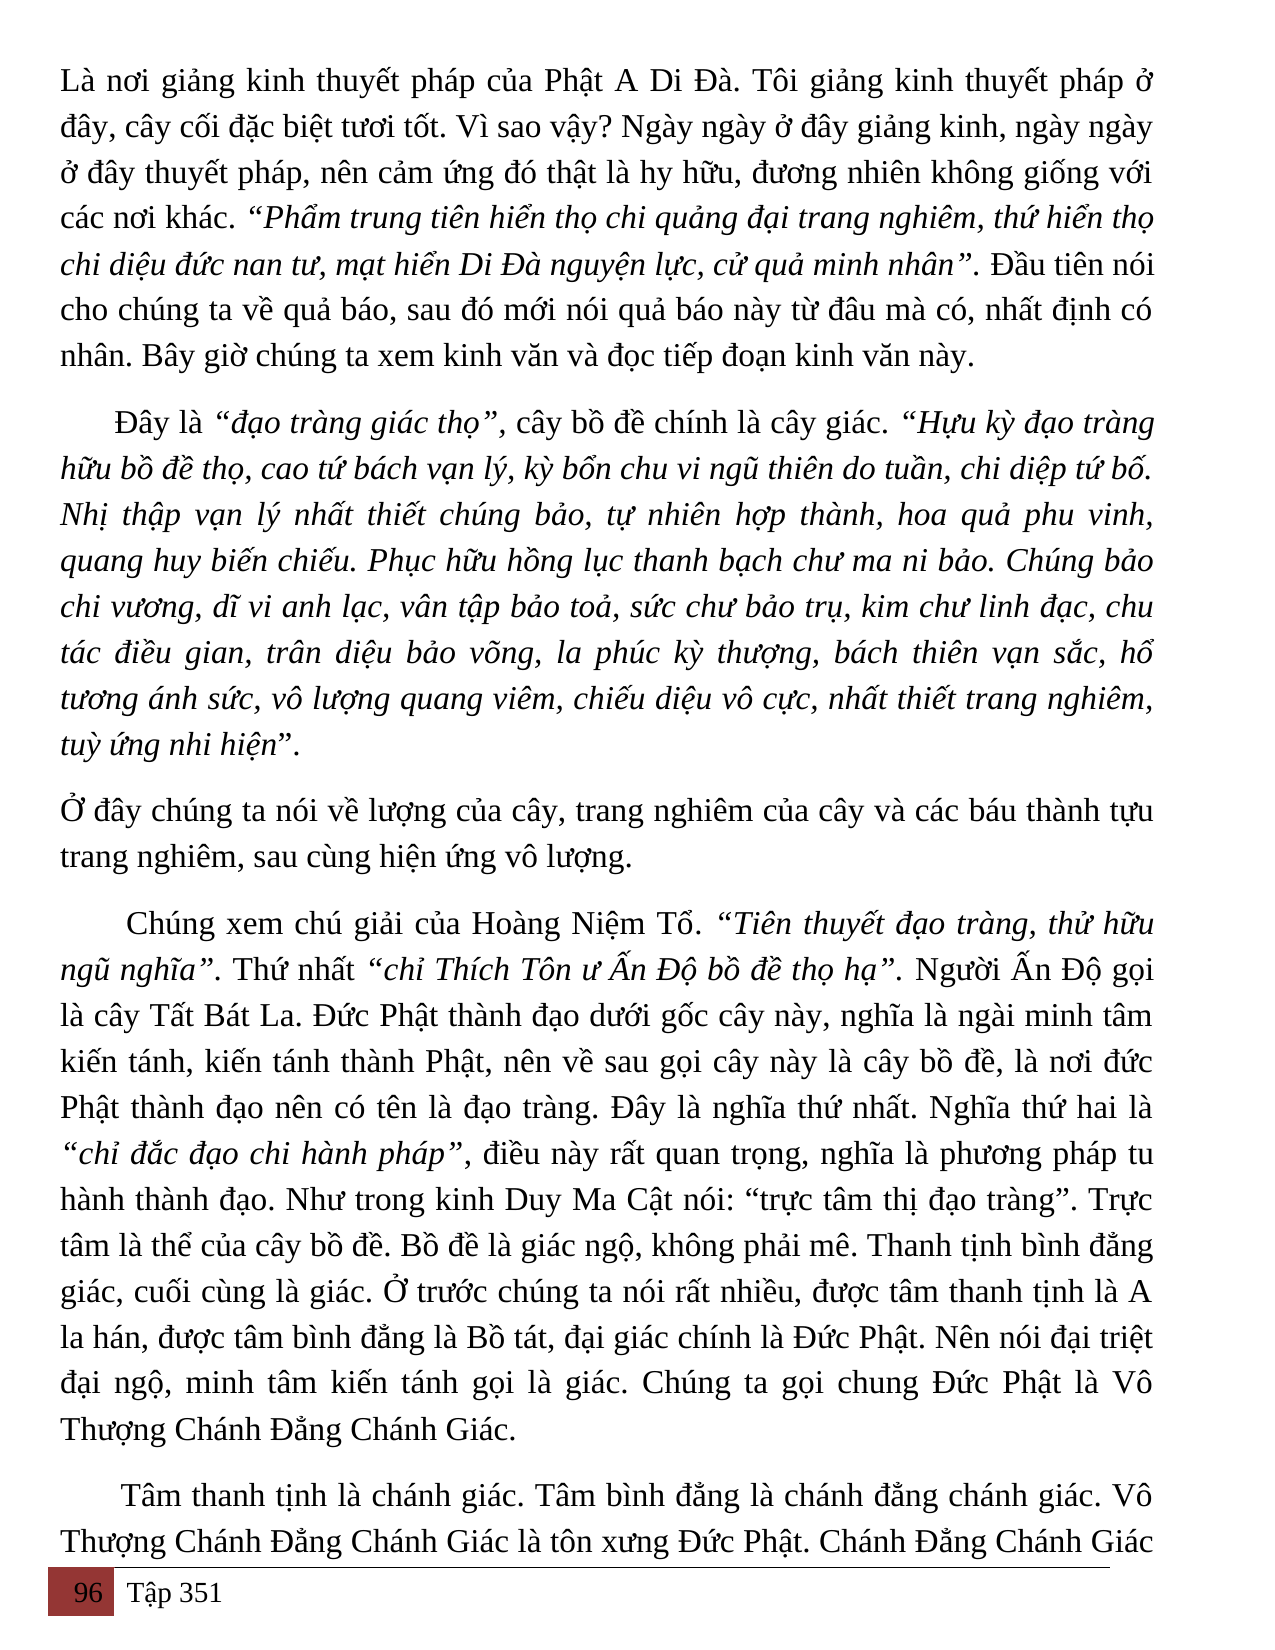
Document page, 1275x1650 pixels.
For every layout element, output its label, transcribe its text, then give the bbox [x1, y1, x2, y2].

text Chúng xem chú giải của Hoàng Niệm Tổ. “Tiên thuyết đạo tràng, thử hữu ngũ nghĩa”. Thứ nhất “chỉ Thích Tôn ư Ấn Độ bồ đề thọ hạ”. Người Ấn Độ gọi là cây Tất Bát La. Đức Phật thành đạo dưới gốc cây này, nghĩa là ngài minh tâm kiến tánh, kiến tánh thành Phật, nên về sau gọi cây này là cây bồ đề, là nơi đức Phật thành đạo nên có tên là đạo tràng. Đây là nghĩa thứ nhất. Nghĩa thứ hai là “chỉ đắc đạo chi hành pháp”, điều này rất quan trọng, nghĩa là phương pháp tu hành thành đạo. Như trong kinh Duy Ma Cật nói: “trực tâm thị đạo tràng”. Trực tâm là thể của cây bồ đề. Bồ đề là giác ngộ, không phải mê. Thanh tịnh bình đẳng giác, cuối cùng là giác. Ở trước chúng ta nói rất nhiều, được tâm thanh tịnh là A la hán, được tâm bình đẳng là Bồ tát, đại giác chính là Đức Phật. Nên nói đại triệt đại ngộ, minh tâm kiến tánh gọi là giác. Chúng ta gọi chung Đức Phật là Vô Thượng Chánh Đẳng Chánh Giác. [60, 903, 1155, 1447]
text Ở đây chúng ta nói về lượng của cây, trang nghiêm của cây và các báu thành tựu trang nghiêm, sau cùng hiện ứng vô lượng. [60, 791, 1155, 875]
text Đây là “đạo tràng giác thọ”, cây bồ đề chính là cây giác. “Hựu kỳ đạo tràng hữu bồ đề thọ, cao tứ bách vạn lý, kỳ bổn chu vi ngũ thiên do tuần, chi diệp tứ bố. Nhị thập vạn lý nhất thiết chúng bảo, tự nhiên hợp thành, hoa quả phu vinh, quang huy biến chiếu. Phục hữu hồng lục thanh bạch chư ma ni bảo. Chúng bảo chi vương, dĩ vi anh lạc, vân tập bảo toả, sức chư bảo trụ, kim chư linh đạc, chu tác điều gian, trân diệu bảo võng, la phúc kỳ thượng, bách thiên vạn sắc, hổ tương ánh sức, vô lượng quang viêm, chiếu diệu vô cực, nhất thiết trang nghiêm, tuỳ ứng nhi hiện”. [60, 402, 1155, 762]
